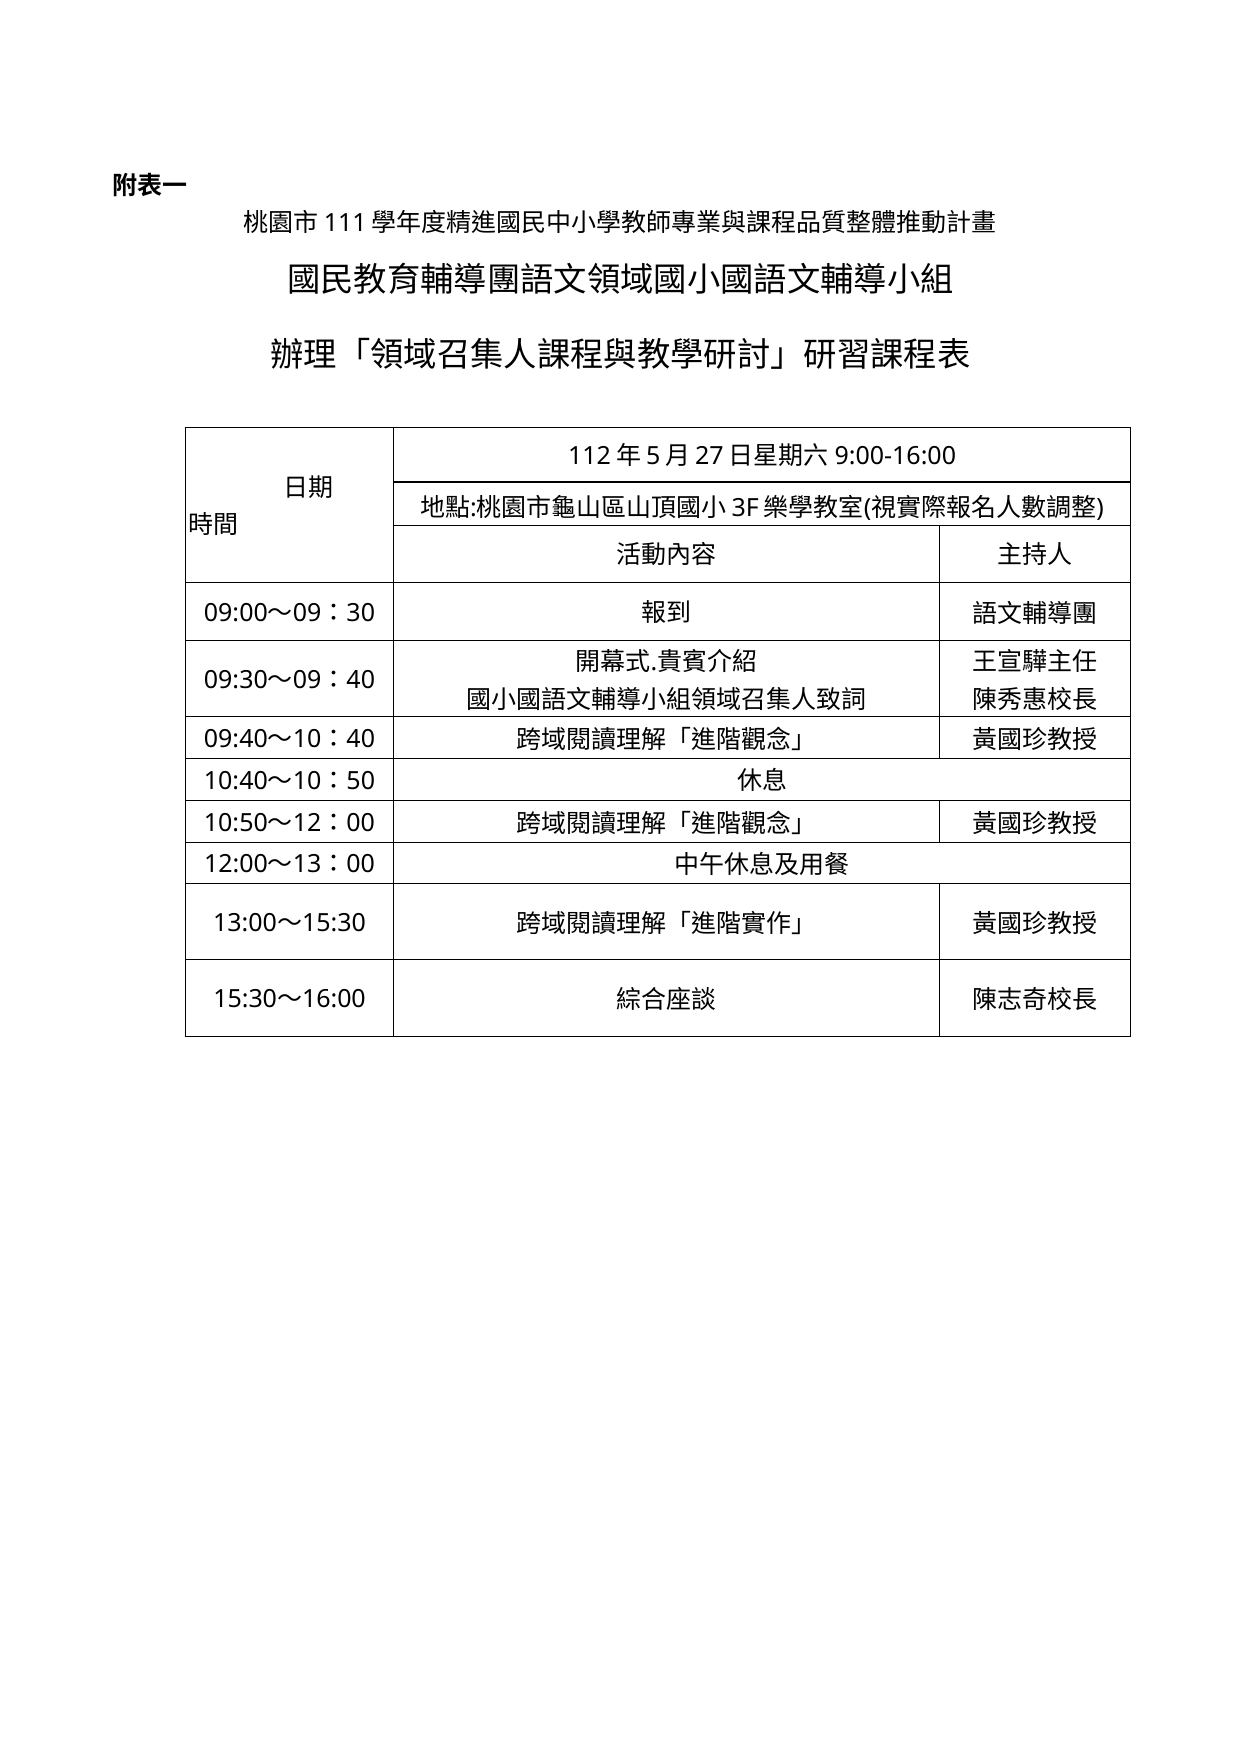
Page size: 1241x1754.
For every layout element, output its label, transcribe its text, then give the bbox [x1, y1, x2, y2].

table_cell 12:00～13：00 [186, 843, 393, 883]
table_cell 報到 [394, 583, 939, 640]
text 國民教育輔導團語文領域國小國語文輔導小組 [112, 239, 1128, 314]
table_cell 跨域閱讀理解「進階實作」 [394, 884, 939, 959]
table_cell 13:00～15:30 [186, 884, 393, 959]
table_cell 10:50～12：00 [186, 801, 393, 842]
table_cell 語文輔導團 [940, 583, 1130, 640]
table_cell 主持人 [940, 526, 1130, 582]
text 附表一 [112, 164, 1128, 202]
table_cell 10:40～10：50 [186, 759, 393, 800]
text 桃園市111學年度精進國民中小學教師專業與課程品質整體推動計畫 [112, 202, 1128, 239]
table_cell 黃國珍教授 [940, 717, 1130, 758]
table_cell 活動內容 [394, 526, 939, 582]
table_cell 陳志奇校長 [940, 960, 1130, 1036]
table_cell 王宣驊主任 陳秀惠校長 [940, 641, 1130, 716]
table_cell 跨域閱讀理解「進階觀念」 [394, 717, 939, 758]
table_cell 跨域閱讀理解「進階觀念」 [394, 801, 939, 842]
table_cell 開幕式.貴賓介紹 國小國語文輔導小組領域召集人致詞 [394, 641, 939, 716]
table_cell 黃國珍教授 [940, 884, 1130, 959]
table_cell 09:40～10：40 [186, 717, 393, 758]
table_cell 09:00～09：30 [186, 583, 393, 640]
table_cell 休息 [394, 759, 1130, 800]
table_cell 綜合座談 [394, 960, 939, 1036]
table_header 112年5月27日星期六 9:00-16:00 [394, 428, 1130, 481]
table_cell 地點:桃園市龜山區山頂國小3F樂學教室(視實際報名人數調整) [394, 483, 1130, 525]
table_cell 15:30～16:00 [186, 960, 393, 1036]
table_cell 09:30～09：40 [186, 641, 393, 716]
table_cell 黃國珍教授 [940, 801, 1130, 842]
table_header 日期 時間 [186, 428, 393, 582]
text 辦理「領域召集人課程與教學研討」研習課程表 [112, 314, 1128, 389]
table_cell 中午休息及用餐 [394, 843, 1130, 883]
